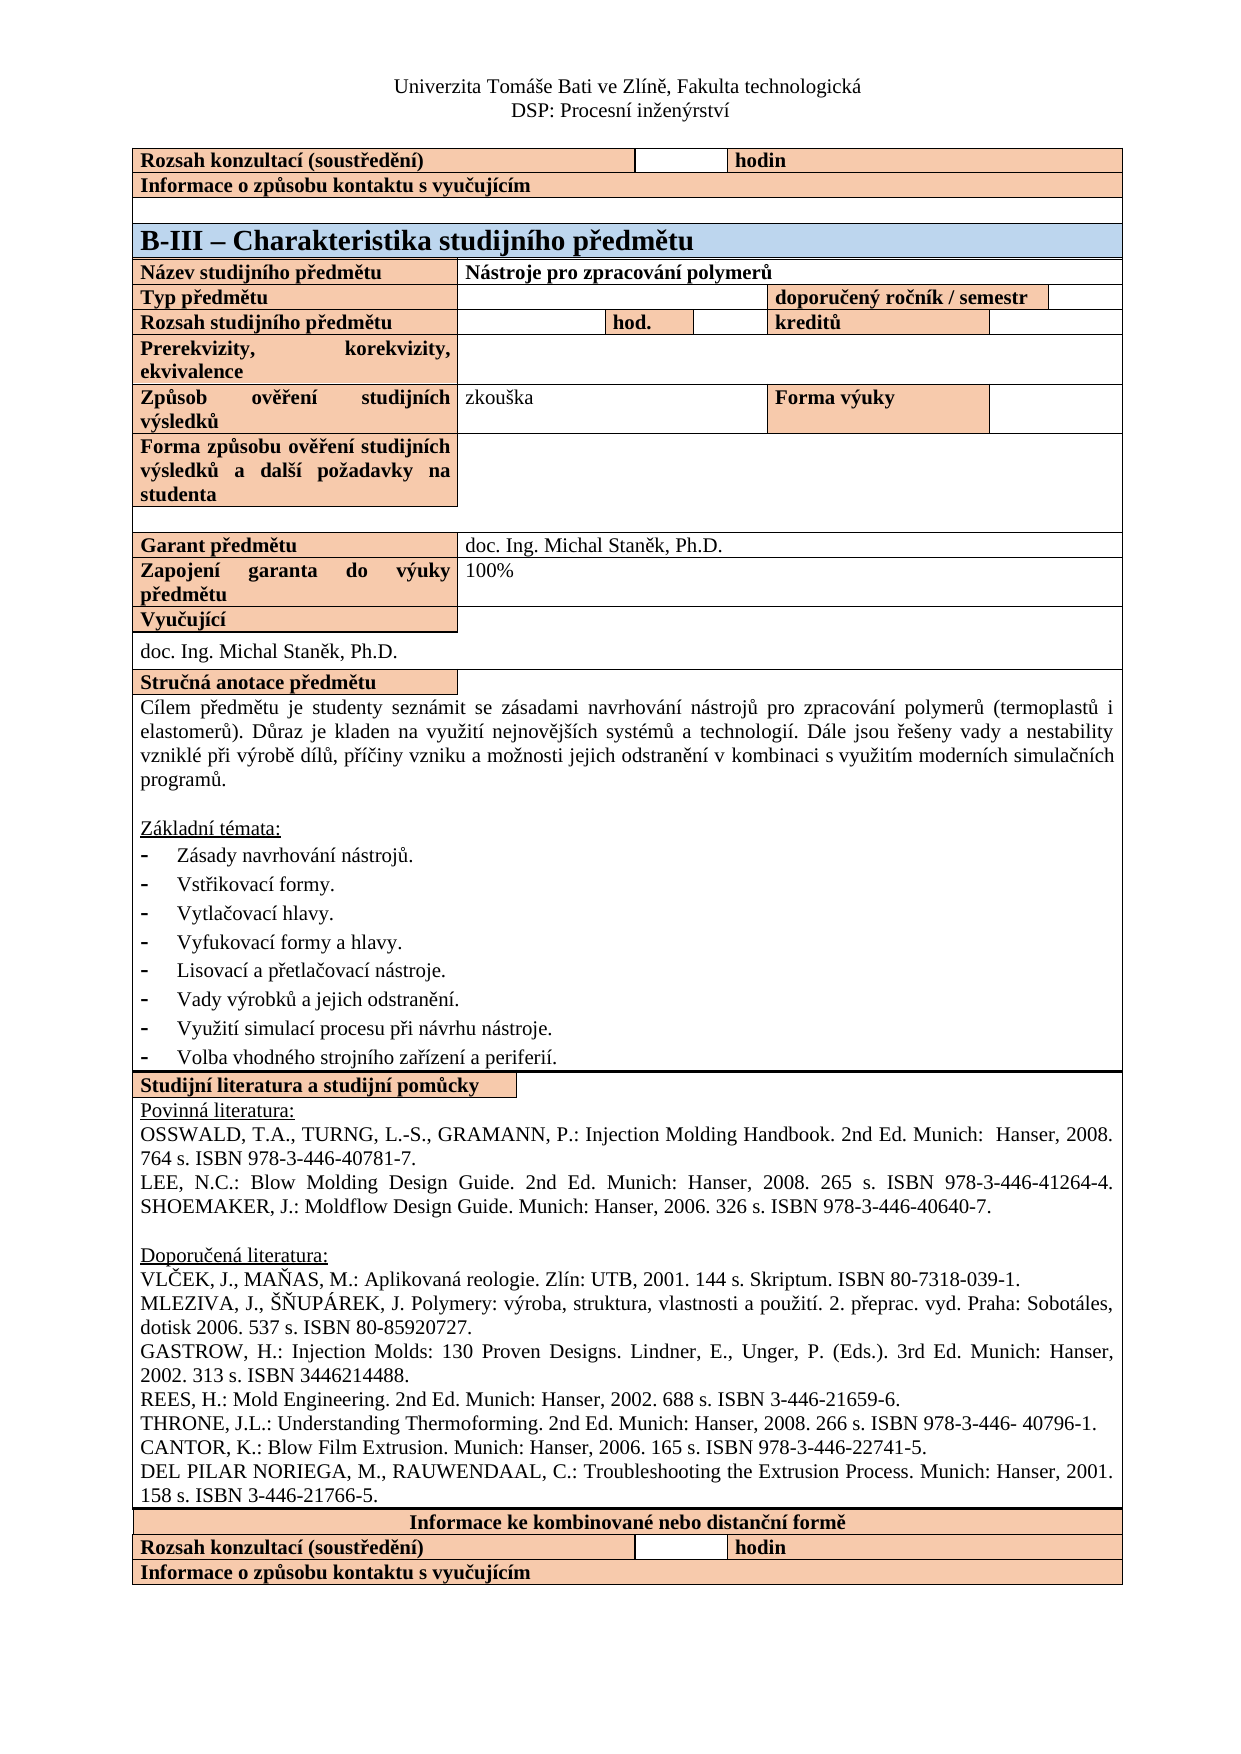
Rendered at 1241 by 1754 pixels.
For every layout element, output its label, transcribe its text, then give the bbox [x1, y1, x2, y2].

table_cell Garant předmětu [133, 533, 457, 557]
table_cell Cílem předmětu je studenty seznámit se zásadami navrhování nástrojů pro zpracování polymerů (termoplastů i elastomerů). Důraz je kladen na využití nejnovějších systémů a technologií. Dále jsou řešeny vady a nestability vzniklé při výrobě dílů, příčiny vzniku a možnosti jejich odstranění v kombinaci s využitím moderních simulačních programů. Základní témata: Zásady navrhování nástrojů. Vstřikovací formy. Vytlačovací hlavy. Vyfukovací formy a hlavy. Lisovací a přetlačovací nástroje. Vady výrobků a jejich odstranění. Využití simulací procesu při návrhu nástroje. Volba vhodného strojního zařízení a periferií. [133, 694, 1122, 1069]
table_cell Prerekvizity, korekvizity, ekvivalence [133, 335, 457, 383]
table_cell doc. Ing. Michal Staněk, Ph.D. [133, 631, 1122, 669]
table_cell [458, 310, 605, 334]
table_cell [694, 310, 767, 334]
table_cell [458, 434, 1122, 506]
table_cell [133, 198, 1122, 222]
table_cell [458, 670, 1122, 694]
table_cell B-III – Charakteristika studijního předmětu [133, 224, 1122, 257]
table_cell Zapojení garanta do výuky předmětu [133, 558, 457, 606]
table_cell [1049, 285, 1122, 309]
table_cell 100% [458, 558, 1122, 606]
table_cell kreditů [768, 310, 989, 334]
table_cell Způsob ověření studijních výsledků [133, 385, 457, 433]
table_cell [636, 1535, 727, 1559]
table_cell Povinná literatura: OSSWALD, T.A., TURNG, L.-S., GRAMANN, P.: Injection Molding Handbook. 2nd Ed. Munich: Hanser, 2008. 764 s. ISBN 978-3-446-40781-7. LEE, N.C.: Blow Molding Design Guide. 2nd Ed. Munich: Hanser, 2008. 265 s. ISBN 978-3-446-41264-4. SHOEMAKER, J.: Moldflow Design Guide. Munich: Hanser, 2006. 326 s. ISBN 978-3-446-40640-7. Doporučená literatura: VLČEK, J., MAŇAS, M.: Aplikovaná reologie. Zlín: UTB, 2001. 144 s. Skriptum. ISBN 80-7318-039-1. MLEZIVA, J., ŠŇUPÁREK, J. Polymery: výroba, struktura, vlastnosti a použití. 2. přeprac. vyd. Praha: Sobotáles, dotisk 2006. 537 s. ISBN 80-85920727. GASTROW, H.: Injection Molds: 130 Proven Designs. Lindner, E., Unger, P. (Eds.). 3rd Ed. Munich: Hanser, 2002. 313 s. ISBN 3446214488. REES, H.: Mold Engineering. 2nd Ed. Munich: Hanser, 2002. 688 s. ISBN 3-446-21659-6. THRONE, J.L.: Understanding Thermoforming. 2nd Ed. Munich: Hanser, 2008. 266 s. ISBN 978-3-446- 40796-1. CANTOR, K.: Blow Film Extrusion. Munich: Hanser, 2006. 165 s. ISBN 978-3-446-22741-5. DEL PILAR NORIEGA, M., RAUWENDAAL, C.: Troubleshooting the Extrusion Process. Munich: Hanser, 2001. 158 s. ISBN 3-446-21766-5. [133, 1097, 1122, 1507]
table_cell zkouška [458, 385, 767, 433]
table_cell [458, 335, 1122, 383]
table_cell [517, 1073, 1122, 1097]
table_cell Vyučující [133, 607, 457, 631]
table_cell Informace o způsobu kontaktu s vyučujícím [133, 173, 1122, 197]
table_cell Rozsah konzultací (soustředění) [133, 1535, 634, 1559]
table_cell Informace ke kombinované nebo distanční formě [134, 1510, 1122, 1534]
table_cell [133, 506, 1122, 532]
table_cell Studijní literatura a studijní pomůcky [133, 1073, 516, 1097]
table_cell doc. Ing. Michal Staněk, Ph.D. [458, 533, 1122, 557]
table_cell Stručná anotace předmětu [133, 670, 457, 694]
table_cell [990, 385, 1122, 433]
table_cell hodin [728, 149, 1122, 172]
table_cell doporučený ročník / semestr [768, 285, 1048, 309]
table_cell Typ předmětu [133, 285, 457, 309]
table_cell [636, 149, 727, 172]
table_cell [990, 310, 1122, 334]
table_cell Rozsah konzultací (soustředění) [133, 149, 634, 172]
table_cell Informace o způsobu kontaktu s vyučujícím [133, 1560, 1122, 1584]
table_cell Forma způsobu ověření studijních výsledků a další požadavky na studenta [133, 434, 457, 506]
table_cell Nástroje pro zpracování polymerů [458, 260, 1122, 284]
table_cell hod. [606, 310, 693, 334]
table_cell [458, 285, 767, 309]
table_cell hodin [728, 1535, 1122, 1559]
table_cell Forma výuky [768, 385, 989, 433]
table_cell Název studijního předmětu [133, 260, 457, 284]
table_cell Rozsah studijního předmětu [133, 310, 457, 334]
table_cell [458, 607, 1122, 631]
